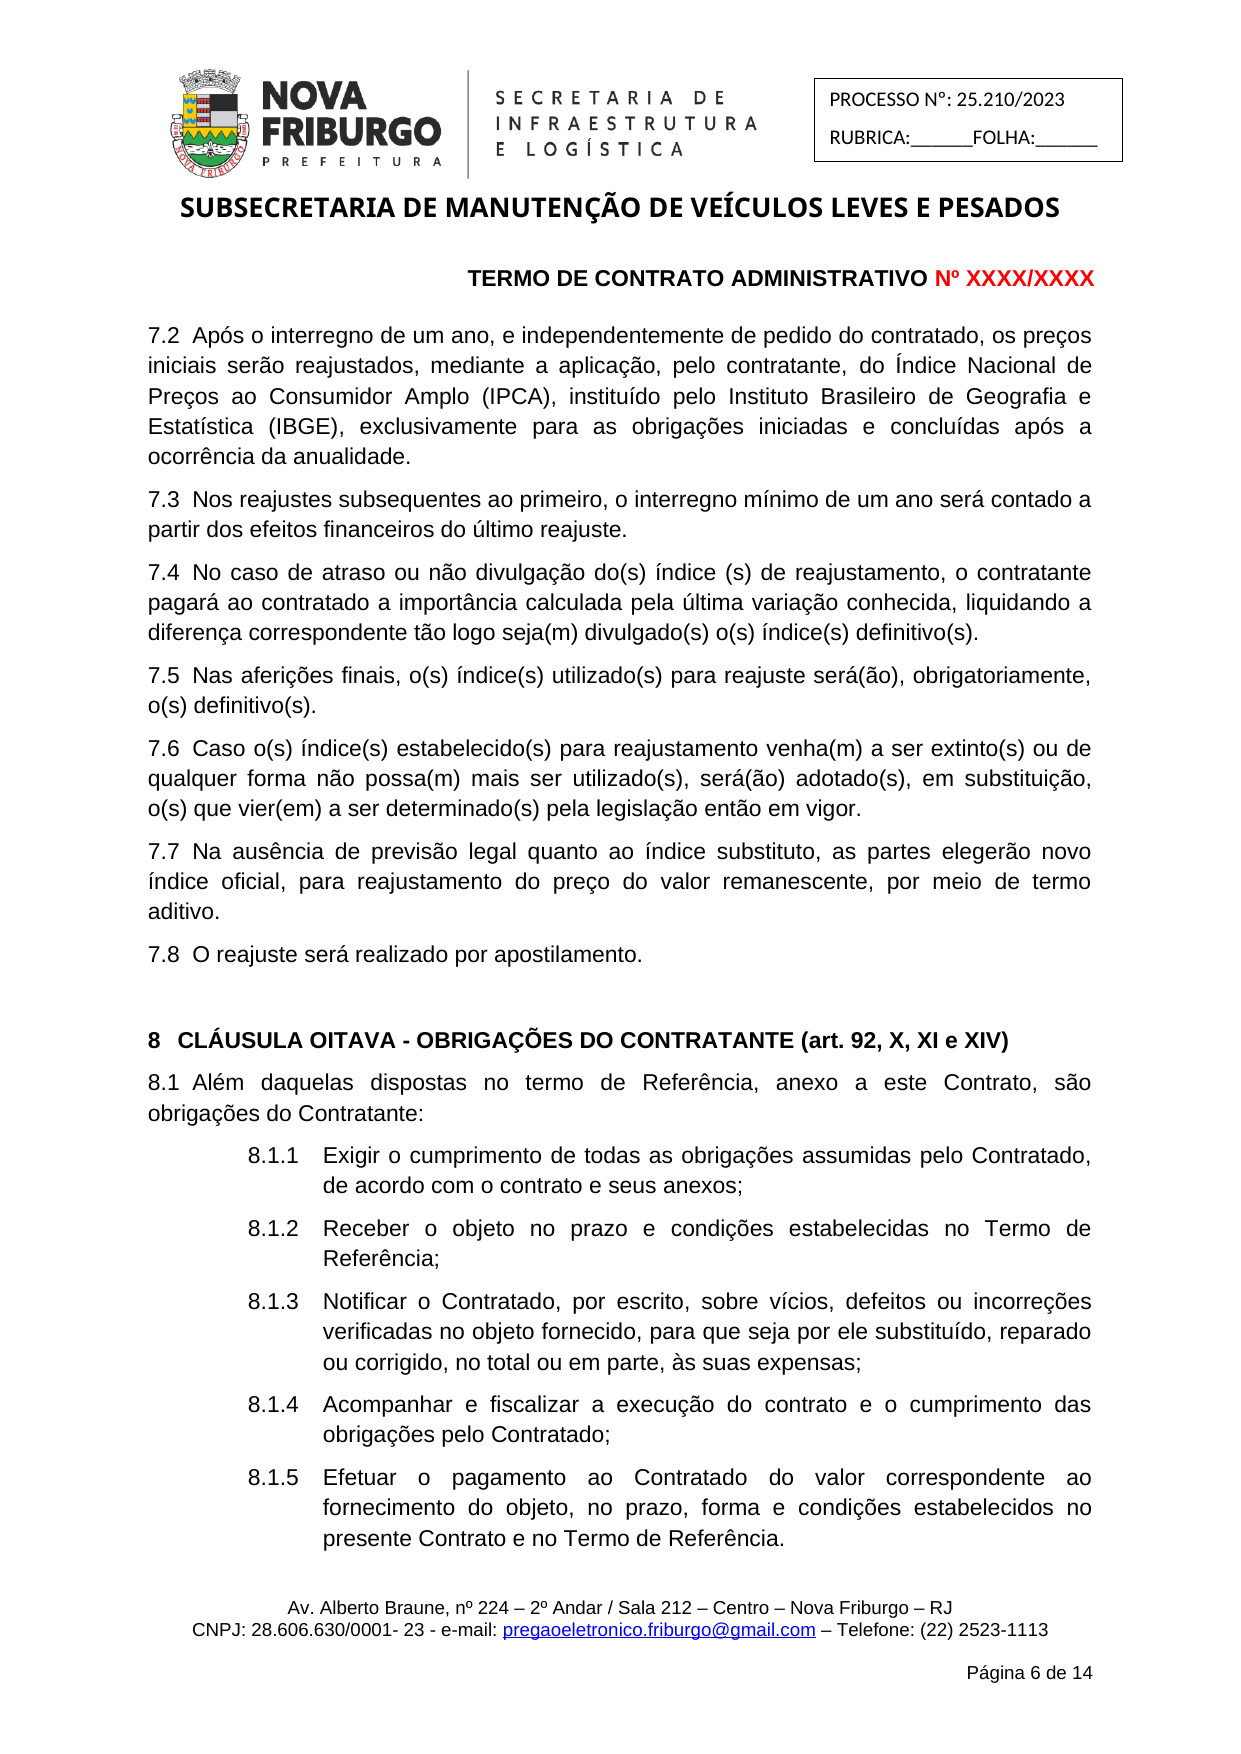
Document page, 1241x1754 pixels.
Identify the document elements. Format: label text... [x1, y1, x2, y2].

list Nas aferições finais, o(s) índice(s) utilizado(s) para reajuste será(ão), obrigatoriamente, o(s) definitivo(s). [148, 662, 1092, 718]
list Efetuar o pagamento ao Contratado do valor correspondente ao fornecimento do objeto, no prazo, forma e condições estabelecidos no presente Contrato e no Termo de Referência. [248, 1464, 1092, 1551]
list Nos reajustes subsequentes ao primeiro, o interregno mínimo de um ano será contado a partir dos efeitos financeiros do último reajuste. [148, 486, 1092, 542]
list CLÁUSULA OITAVA - OBRIGAÇÕES DO CONTRATANTE (art. 92, X, XI e XIV) [148, 1027, 1092, 1053]
picture [147, 44, 787, 189]
list Após o interregno de um ano, e independentemente de pedido do contratado, os preços iniciais serão reajustados, mediante a aplicação, pelo contratante, do Índice Nacional de Preços ao Consumidor Amplo (IPCA), instituído pelo Instituto Brasileiro de Geografia e Estatística (IBGE), exclusivamente para as obrigações iniciadas e concluídas após a ocorrência da anualidade. [148, 322, 1092, 469]
list Exigir o cumprimento de todas as obrigações assumidas pelo Contratado, de acordo com o contrato e seus anexos; [248, 1142, 1092, 1199]
list O reajuste será realizado por apostilamento. [148, 941, 1092, 967]
list Caso o(s) índice(s) estabelecido(s) para reajustamento venha(m) a ser extinto(s) ou de qualquer forma não possa(m) mais ser utilizado(s), será(ão) adotado(s), em substituição, o(s) que vier(em) a ser determinado(s) pela legislação então em vigor. [148, 735, 1092, 822]
list Notificar o Contratado, por escrito, sobre vícios, defeitos ou incorreções verificadas no objeto fornecido, para que seja por ele substituído, reparado ou corrigido, no total ou em parte, às suas expensas; [248, 1288, 1092, 1375]
list Receber o objeto no prazo e condições estabelecidas no Termo de Referência; [248, 1215, 1092, 1272]
list Na ausência de previsão legal quanto ao índice substituto, as partes elegerão novo índice oficial, para reajustamento do preço do valor remanescente, por meio de termo aditivo. [148, 838, 1092, 925]
list Acompanhar e fiscalizar a execução do contrato e o cumprimento das obrigações pelo Contratado; [248, 1391, 1092, 1448]
list No caso de atraso ou não divulgação do(s) índice (s) de reajustamento, o contratante pagará ao contratado a importância calculada pela última variação conhecida, liquidando a diferença correspondente tão logo seja(m) divulgado(s) o(s) índice(s) definitivo(s). [148, 559, 1092, 646]
list Além daquelas dispostas no termo de Referência, anexo a este Contrato, são obrigações do Contratante: [148, 1069, 1092, 1126]
